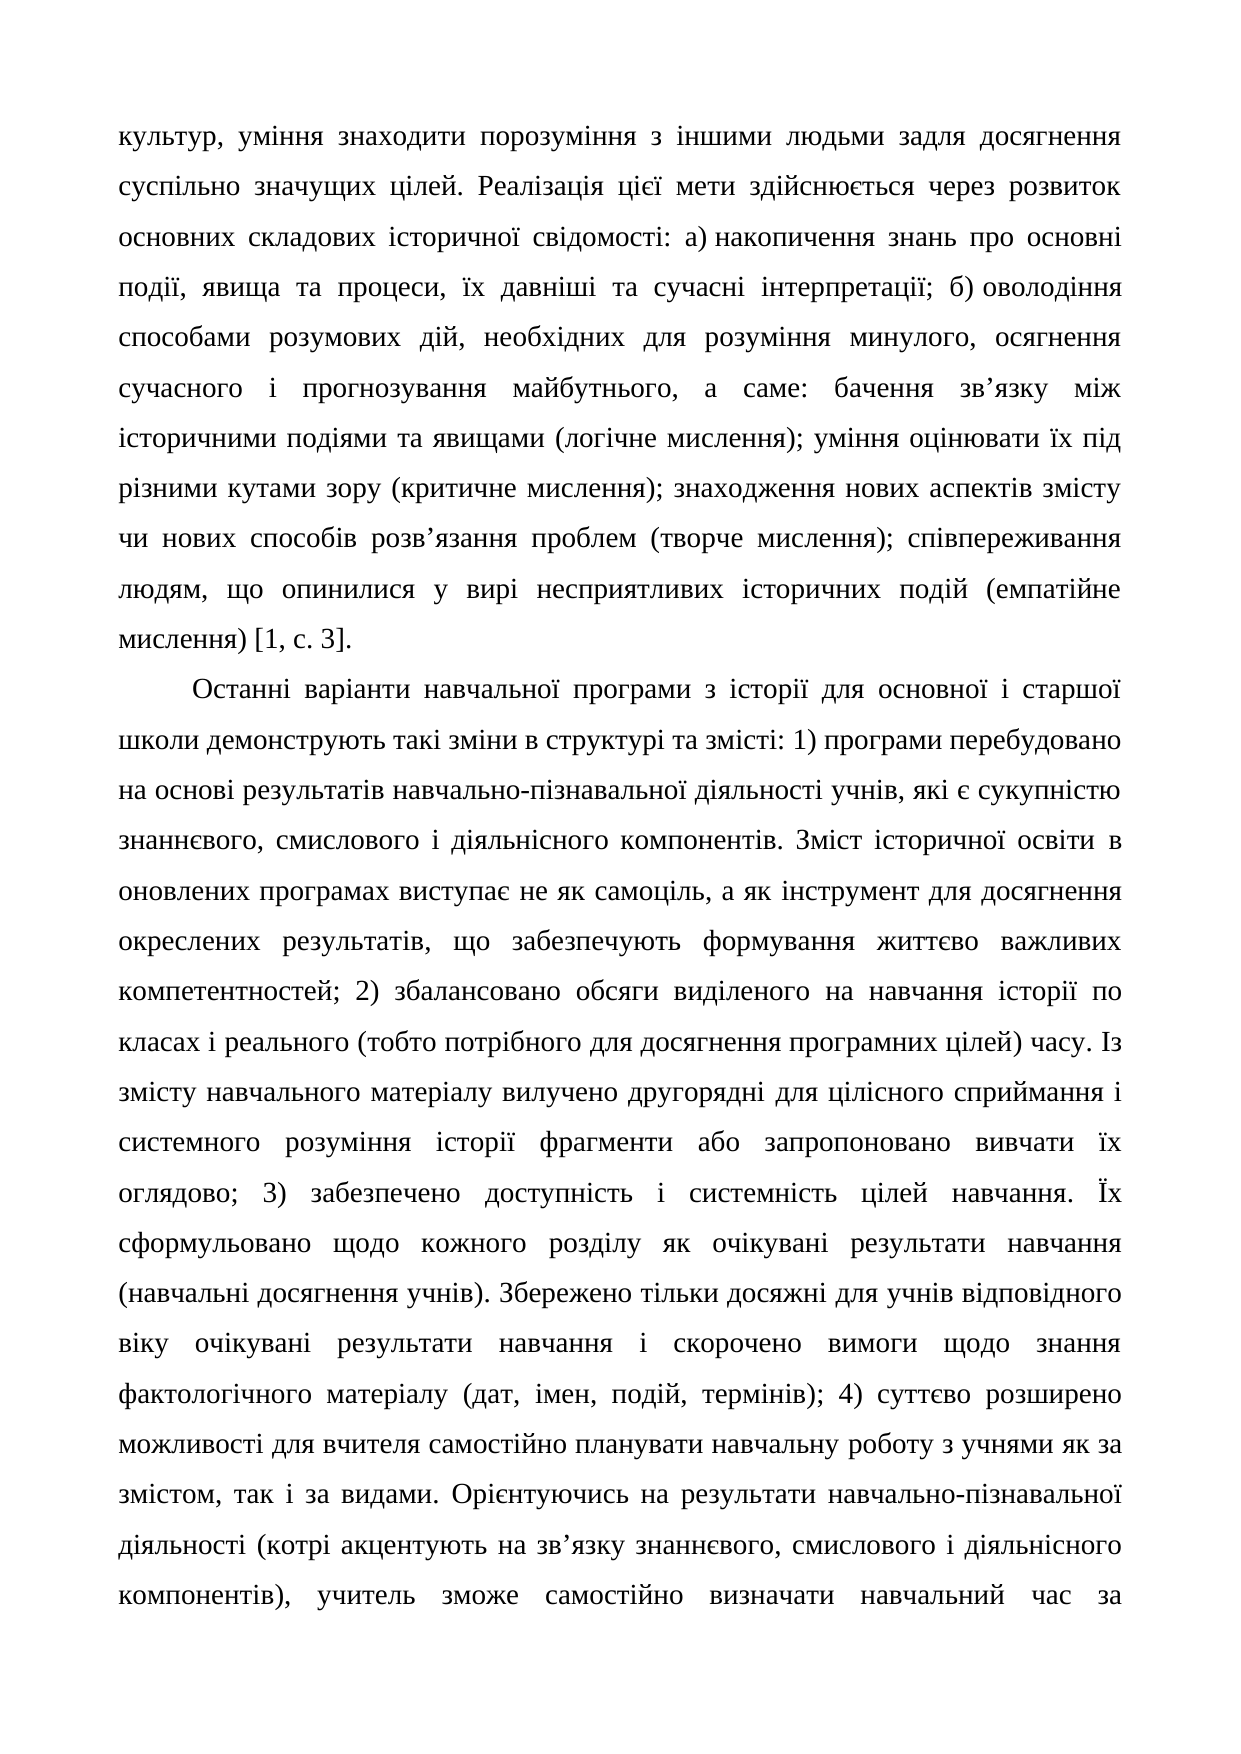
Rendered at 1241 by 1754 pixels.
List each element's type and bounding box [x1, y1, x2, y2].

text [118, 672, 1122, 1611]
text [118, 118, 1122, 655]
